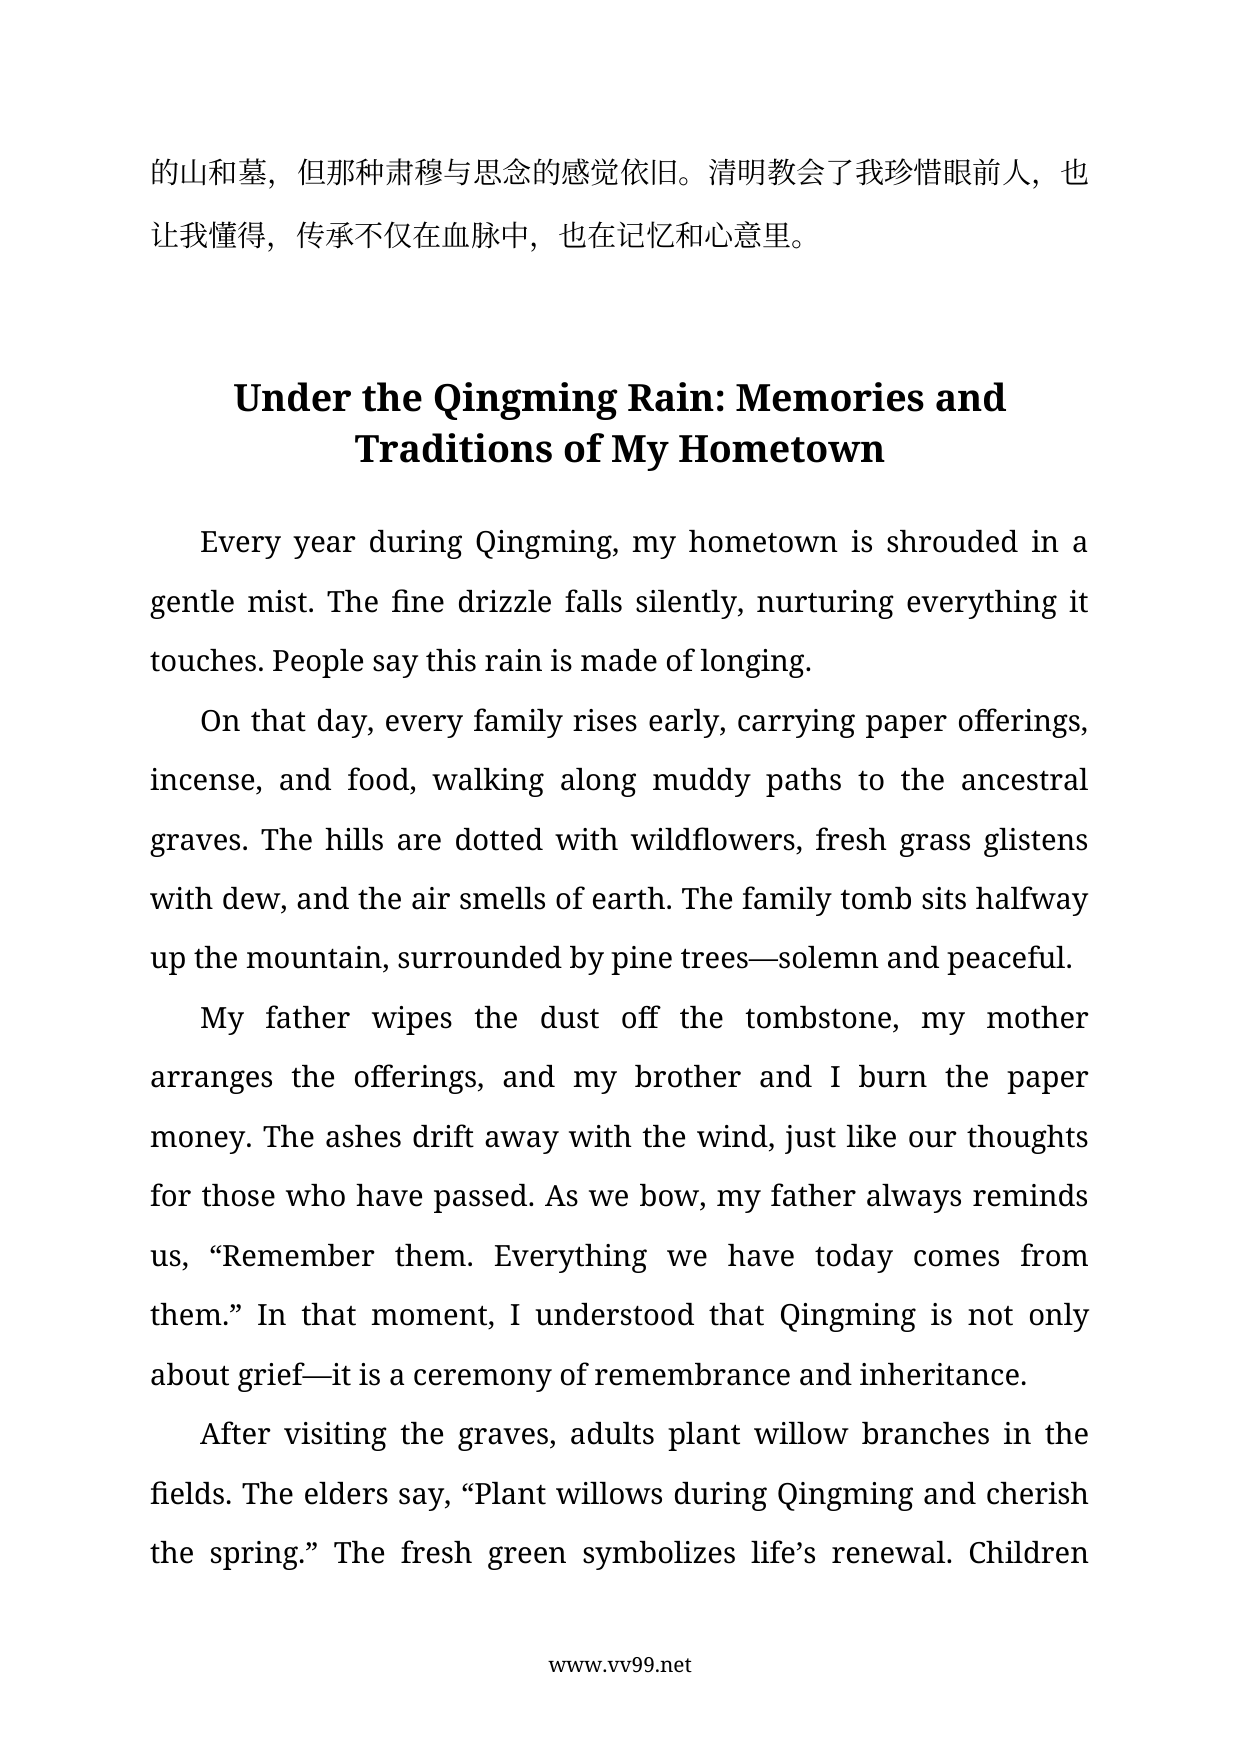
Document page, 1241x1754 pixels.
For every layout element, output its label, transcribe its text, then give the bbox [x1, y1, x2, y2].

text My father wipes the dust off the tombstone, my mother arranges the offerings, and my brother and I burn the paper money. The ashes drift away with the wind, just like our thoughts for those who have passed. As we bow, my father always reminds us, “Remember them. Everything we have today comes from them.” In that moment, I understood that Qingming is not only about grief—it is a ceremony of remembrance and inheritance. [150, 997, 1090, 1394]
subtitle Under the Qingming Rain: Memories and Traditions of My Hometown [150, 371, 1090, 473]
text Every year during Qingming, my hometown is shrouded in a gentle mist. The fine drizzle falls silently, nurturing everything it touches. People say this rain is made of longing. [150, 521, 1090, 680]
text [150, 1414, 1090, 1572]
text On that day, every family rises early, carrying paper offerings, incense, and food, walking along muddy paths to the ancestral graves. The hills are dotted with wildflowers, fresh grass glistens with dew, and the air smells of earth. The family tomb sits halfway up the mountain, surrounded by pine trees—solemn and peaceful. [150, 700, 1090, 977]
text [150, 150, 1090, 255]
